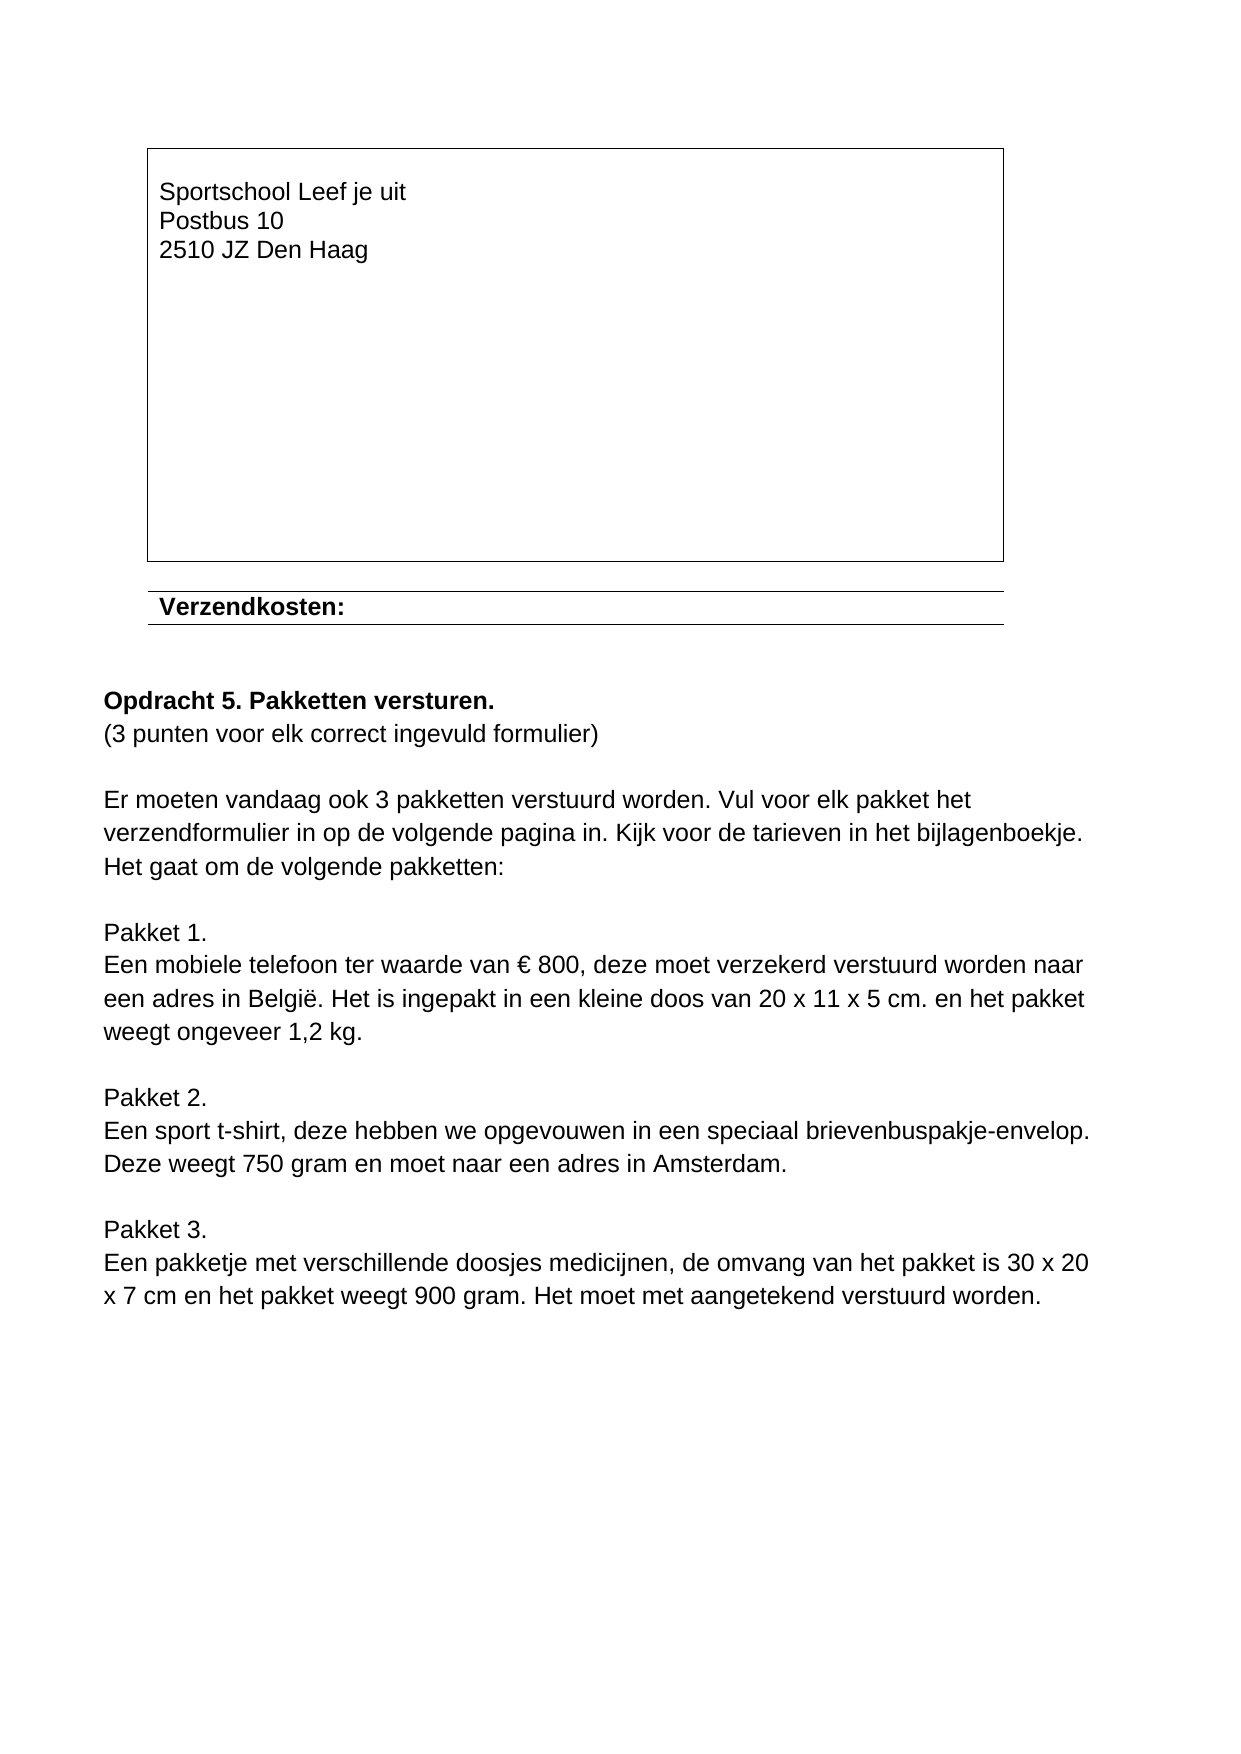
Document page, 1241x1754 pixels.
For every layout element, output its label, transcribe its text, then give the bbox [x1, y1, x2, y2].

text Een sport t-shirt, deze hebben we opgevouwen in een speciaal brievenbuspakje-envelop. Deze weegt 750 gram en moet naar een adres in Amsterdam. Pakket 3. [103, 1116, 1093, 1243]
table_cell Sportschool Leef je uit Postbus 10 2510 JZ Den Haag [148, 149, 1003, 561]
text Een pakketje met verschillende doosjes medicijnen, de omvang van het pakket is 30 x 20 x 7 cm en het pakket weegt 900 gram. Het moet met aangetekend verstuurd worden. [103, 1248, 1093, 1376]
text Opdracht 5. Pakketten versturen. (3 punten voor elk correct ingevuld formulier) Er moeten vandaag ook 3 pakketten verstuurd worden. Vul voor elk pakket het verzendformulier in op de volgende pagina in. Kijk voor de tarieven in het bijlagenboekje. Het gaat om de volgende pakketten: Pakket 1. Een mobiele telefoon ter waarde van € 800, deze moet verzekerd verstuurd worden naar een adres in België. Het is ingepakt in een kleine doos van 20 x 11 x 5 cm. en het pakket weegt ongeveer 1,2 kg. Pakket 2. [103, 653, 1093, 1111]
table_header Verzendkosten: [148, 592, 1003, 623]
